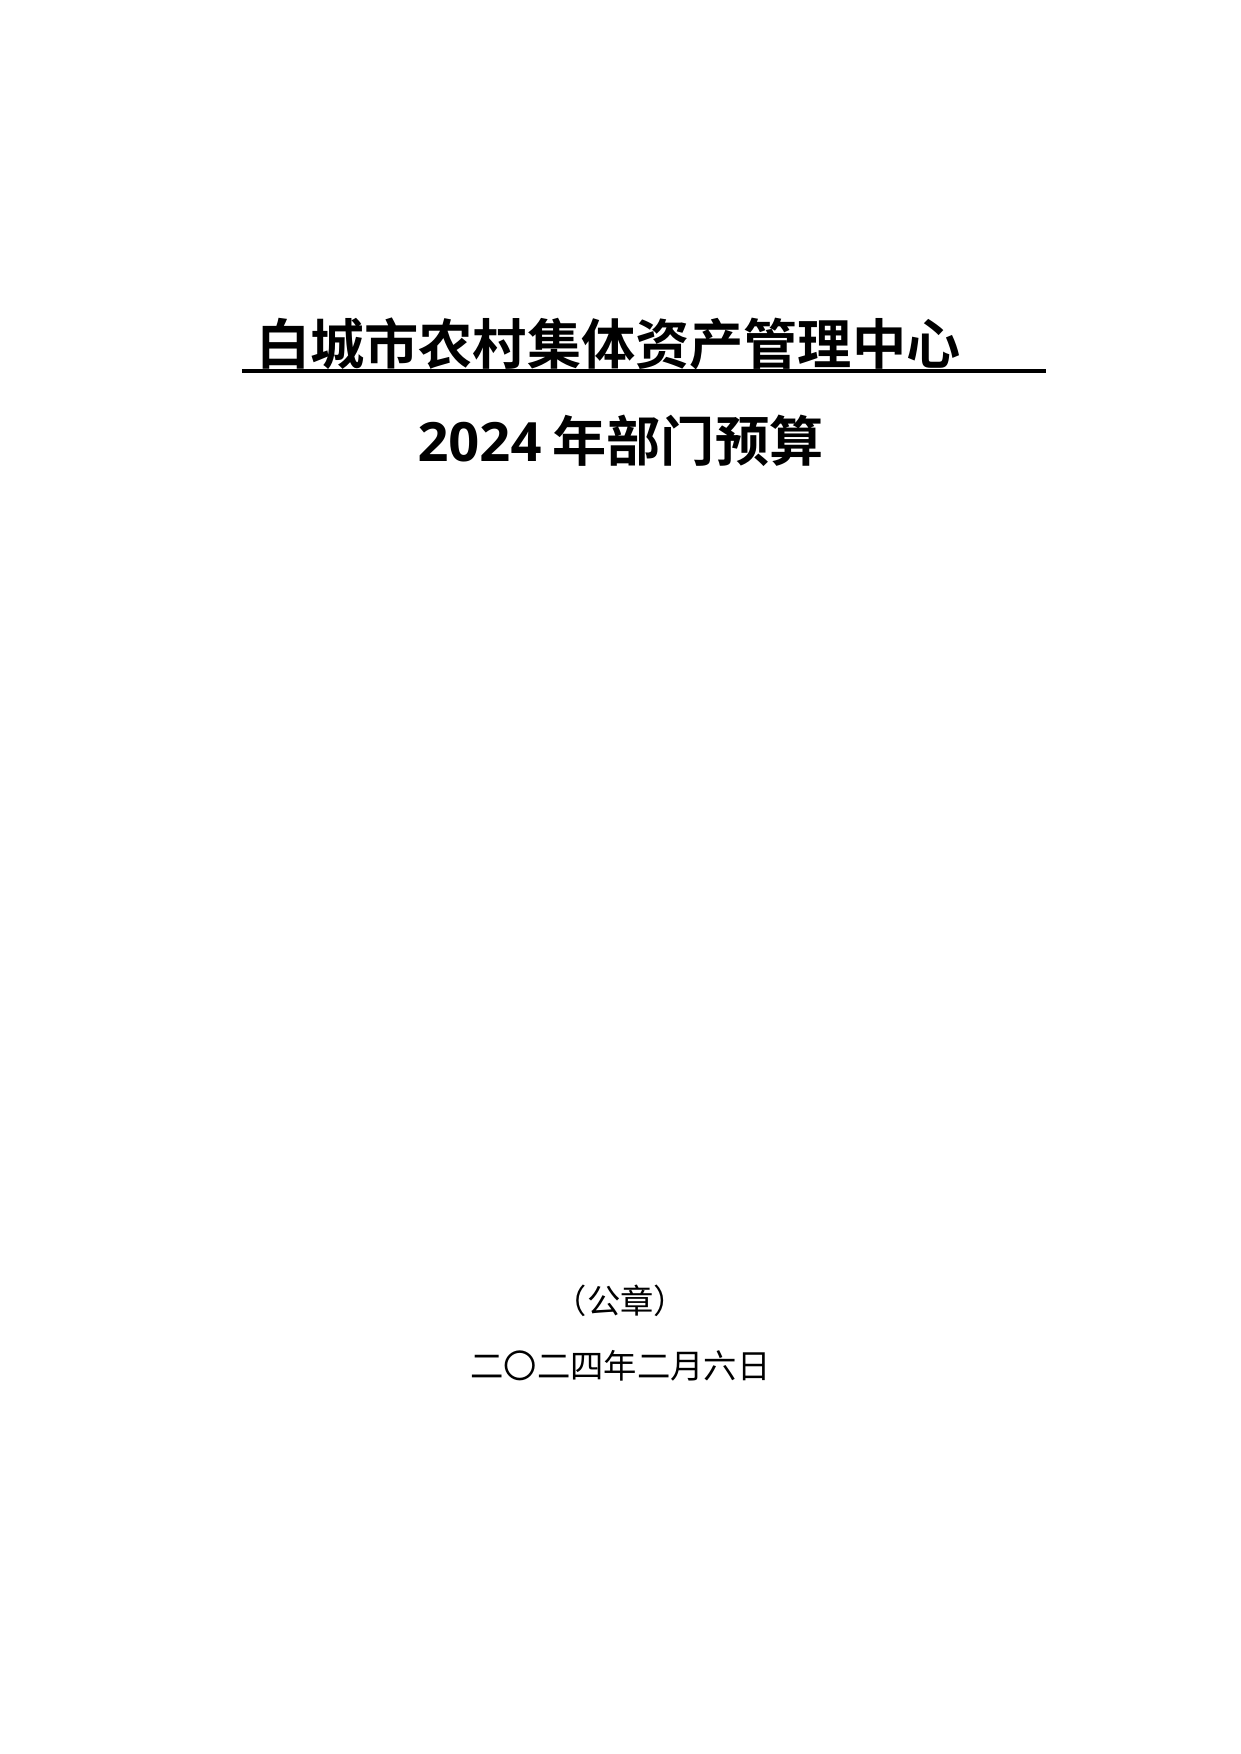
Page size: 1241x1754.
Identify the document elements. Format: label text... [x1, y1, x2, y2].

text （公章） [187, 1267, 1053, 1332]
text 白城市农村集体资产管理中心 [187, 292, 1053, 389]
text 2024年部门预算 [187, 389, 1053, 487]
text 二〇二四年二月六日 [187, 1332, 1053, 1397]
